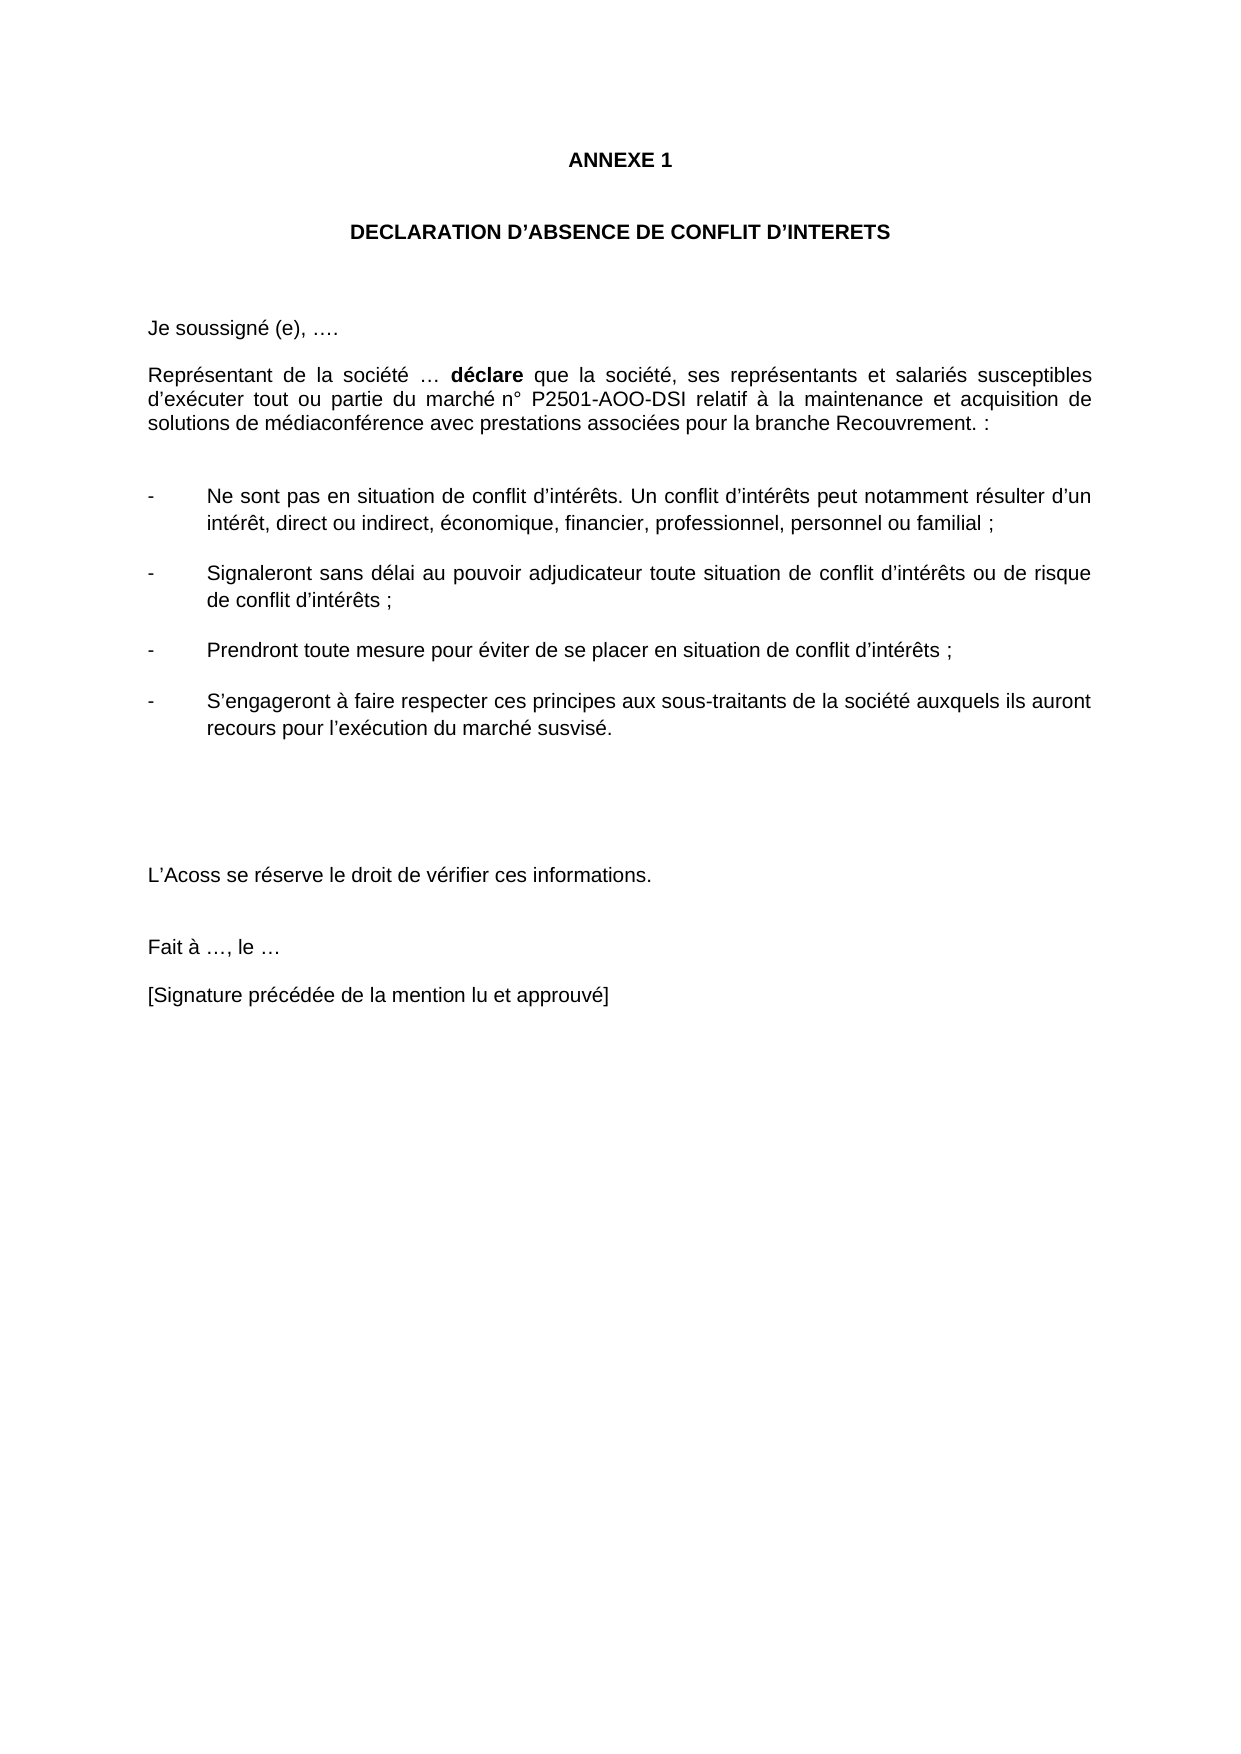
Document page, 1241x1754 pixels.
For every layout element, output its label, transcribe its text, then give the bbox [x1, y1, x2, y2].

list Ne sont pas en situation de conflit d’intérêts. Un conflit d’intérêts peut notamment résulter d’un intérêt, direct ou indirect, économique, financier, professionnel, personnel ou familial ; [148, 483, 1093, 534]
text L’Acoss se réserve le droit de vérifier ces informations. [148, 863, 1093, 887]
text DECLARATION D’ABSENCE DE CONFLIT D’INTERETS [148, 219, 1093, 243]
text ANNEXE 1 [148, 148, 1093, 172]
list Prendront toute mesure pour éviter de se placer en situation de conflit d’intérêts ; [148, 637, 1093, 663]
list Signaleront sans délai au pouvoir adjudicateur toute situation de conflit d’intérêts ou de risque de conflit d’intérêts ; [148, 560, 1093, 611]
text Représentant de la société … déclare que la société, ses représentants et salariés susceptibles d’exécuter tout ou partie du marché n° P2501-AOO-DSI relatif à la maintenance et acquisition de solutions de médiaconférence avec prestations associées pour la branche Recouvrement. : [148, 363, 1093, 435]
list S’engageront à faire respecter ces principes aux sous-traitants de la société auxquels ils auront recours pour l’exécution du marché susvisé. [148, 688, 1093, 740]
text Je soussigné (e), …. [148, 315, 1093, 339]
text [Signature précédée de la mention lu et approuvé] [148, 983, 1093, 1007]
text Fait à …, le … [148, 935, 1093, 959]
